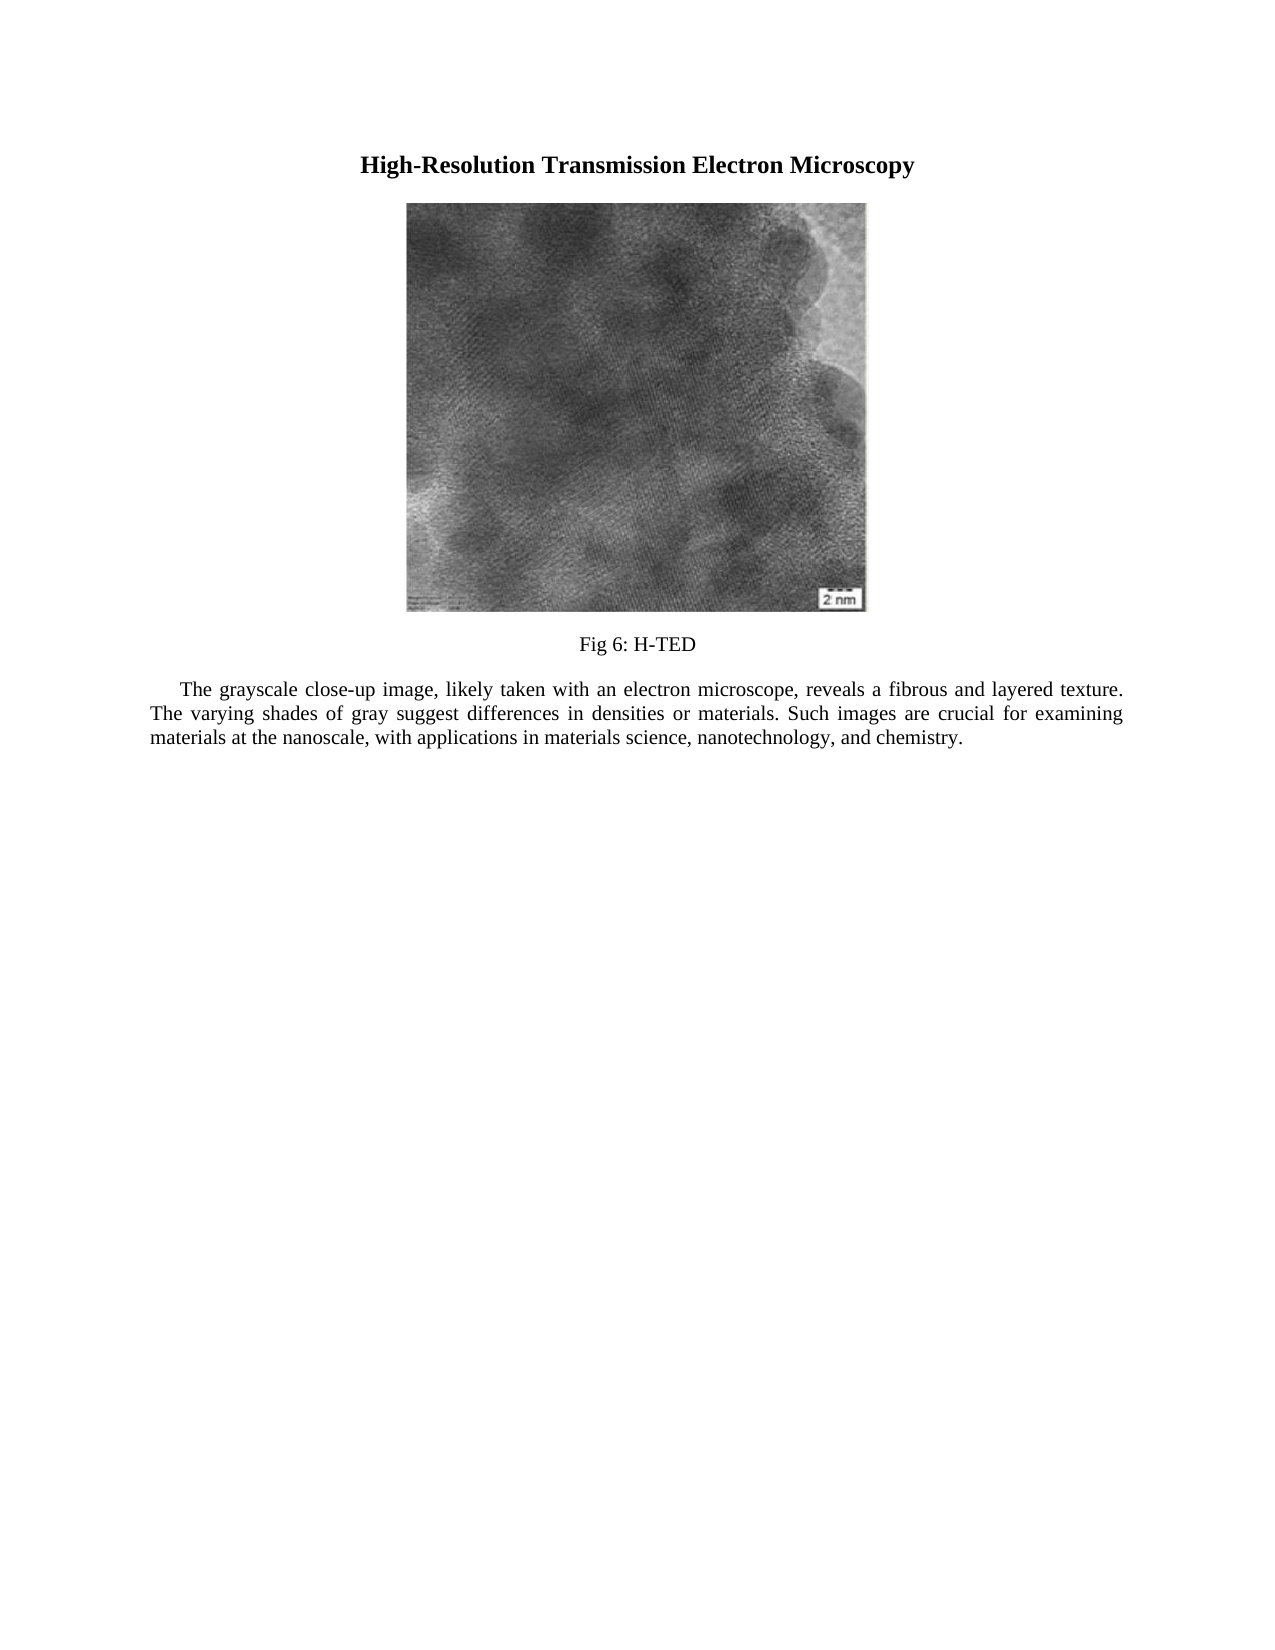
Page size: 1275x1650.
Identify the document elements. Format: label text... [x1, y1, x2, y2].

text The grayscale close-up image, likely taken with an electron microscope, reveals a fibrous and layered texture. The varying shades of gray suggest differences in densities or materials. Such images are crucial for examining materials at the nanoscale, with applications in materials science, nanotechnology, and chemistry. [150, 677, 1125, 749]
subtitle High-Resolution Transmission Electron Microscopy [150, 150, 1125, 179]
text Fig 6: H-TED [150, 632, 1125, 656]
picture [406, 203, 869, 612]
